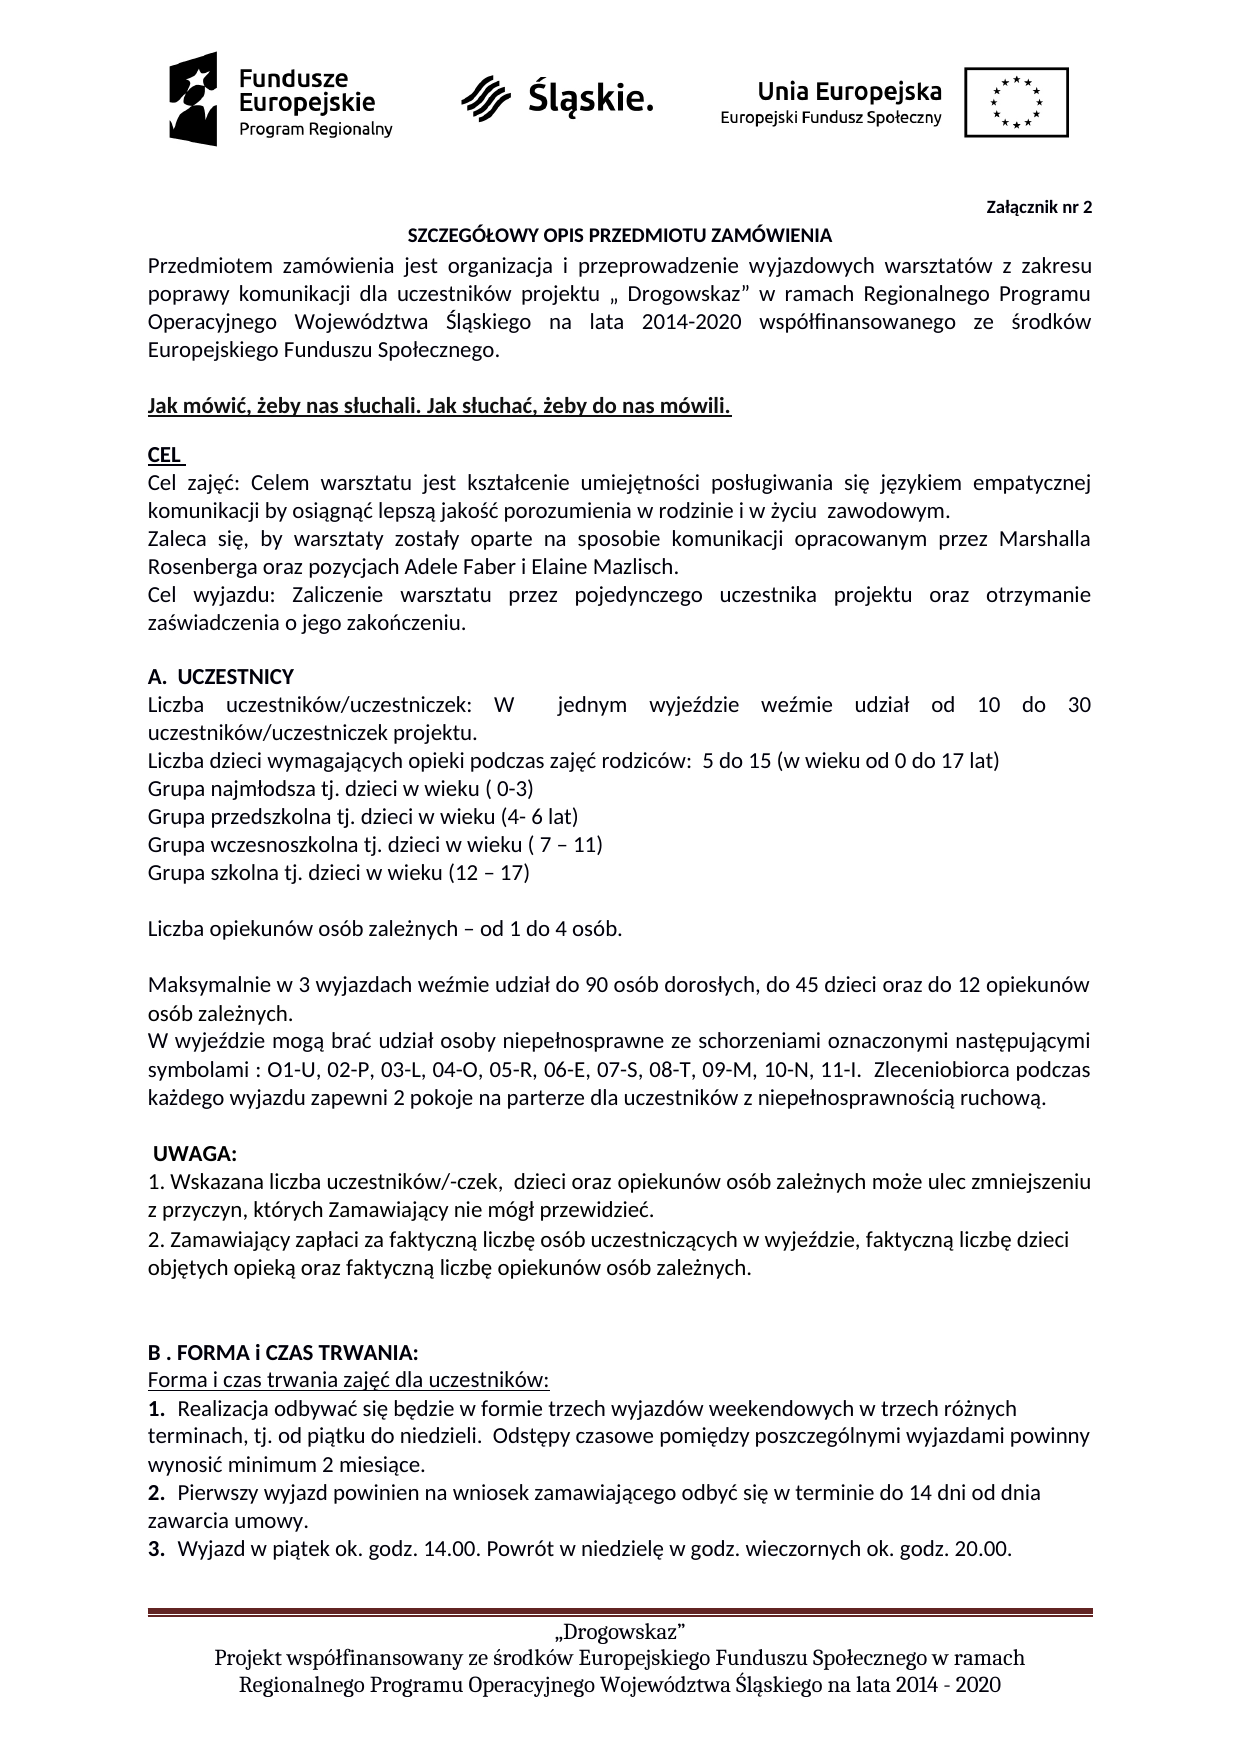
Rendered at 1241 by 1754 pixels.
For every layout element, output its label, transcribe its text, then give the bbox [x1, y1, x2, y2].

text Maksymalnie w 3 wyjazdach weźmie udział do 90 osób dorosłych, do 45 dzieci oraz do 12 opiekunów osób zależnych. [148, 971, 1093, 1027]
list Wyjazd w piątek ok. godz. 14.00. Powrót w niedzielę w godz. wieczornych ok. godz. 20.00. [148, 1534, 1093, 1562]
list Realizacja odbywać się będzie w formie trzech wyjazdów weekendowych w trzech różnych terminach, tj. od piątku do niedzieli. Odstępy czasowe pomiędzy poszczególnymi wyjazdami powinny wynosić minimum 2 miesiące. [148, 1394, 1093, 1478]
text Grupa wczesnoszkolna tj. dzieci w wieku ( 7 – 11) [148, 831, 1093, 858]
text Załącznik nr 2 [148, 195, 1093, 218]
list UCZESTNICY [148, 662, 1093, 690]
text SZCZEGÓŁOWY OPIS PRZEDMIOTU ZAMÓWIENIA [148, 222, 1093, 247]
picture [147, 29, 1091, 168]
text 2. Zamawiający zapłaci za faktyczną liczbę osób uczestniczących w wyjeździe, faktyczną liczbę dzieci objętych opieką oraz faktyczną liczbę opiekunów osób zależnych. [148, 1226, 1093, 1282]
text Liczba opiekunów osób zależnych – od 1 do 4 osób. [148, 914, 1093, 943]
text UWAGA: [148, 1139, 1093, 1167]
text Liczba uczestników/uczestniczek: W jednym wyjeździe weźmie udział od 10 do 30 uczestników/uczestniczek projektu. [148, 690, 1093, 746]
text 1. Wskazana liczba uczestników/-czek, dzieci oraz opiekunów osób zależnych może ulec zmniejszeniu z przyczyn, których Zamawiający nie mógł przewidzieć. [148, 1167, 1093, 1223]
text Cel zajęć: Celem warsztatu jest kształcenie umiejętności posługiwania się językiem empatycznej komunikacji by osiągnąć lepszą jakość porozumienia w rodzinie i w życiu zawodowym. [148, 468, 1093, 524]
text W wyjeździe mogą brać udział osoby niepełnosprawne ze schorzeniami oznaczonymi następującymi symbolami : O1-U, 02-P, 03-L, 04-O, 05-R, 06-E, 07-S, 08-T, 09-M, 10-N, 11-I. Zleceniobiorca podczas każdego wyjazdu zapewni 2 pokoje na parterze dla uczestników z niepełnosprawnością ruchową. [148, 1027, 1093, 1111]
text B . FORMA i CZAS TRWANIA: [148, 1338, 1093, 1366]
text Grupa szkolna tj. dzieci w wieku (12 – 17) [148, 858, 1093, 887]
text Przedmiotem zamówienia jest organizacja i przeprowadzenie wyjazdowych warsztatów z zakresu poprawy komunikacji dla uczestników projektu „ Drogowskaz” w ramach Regionalnego Programu Operacyjnego Województwa Śląskiego na lata 2014-2020 współfinansowanego ze środków Europejskiego Funduszu Społecznego. [148, 251, 1093, 363]
text Cel wyjazdu: Zaliczenie warsztatu przez pojedynczego uczestnika projektu oraz otrzymanie zaświadczenia o jego zakończeniu. [148, 580, 1093, 636]
text CEL [148, 440, 1093, 468]
text Grupa najmłodsza tj. dzieci w wieku ( 0-3) [148, 774, 1093, 802]
text Grupa przedszkolna tj. dzieci w wieku (4- 6 lat) [148, 802, 1093, 831]
text Zaleca się, by warsztaty zostały oparte na sposobie komunikacji opracowanym przez Marshalla Rosenberga oraz pozycjach Adele Faber i Elaine Mazlisch. [148, 524, 1093, 580]
list Pierwszy wyjazd powinien na wniosek zamawiającego odbyć się w terminie do 14 dni od dnia zawarcia umowy. [148, 1478, 1093, 1534]
text Liczba dzieci wymagających opieki podczas zajęć rodziców: 5 do 15 (w wieku od 0 do 17 lat) [148, 746, 1093, 774]
text Forma i czas trwania zajęć dla uczestników: [148, 1366, 1093, 1394]
text Jak mówić, żeby nas słuchali. Jak słuchać, żeby do nas mówili. [148, 391, 1093, 419]
